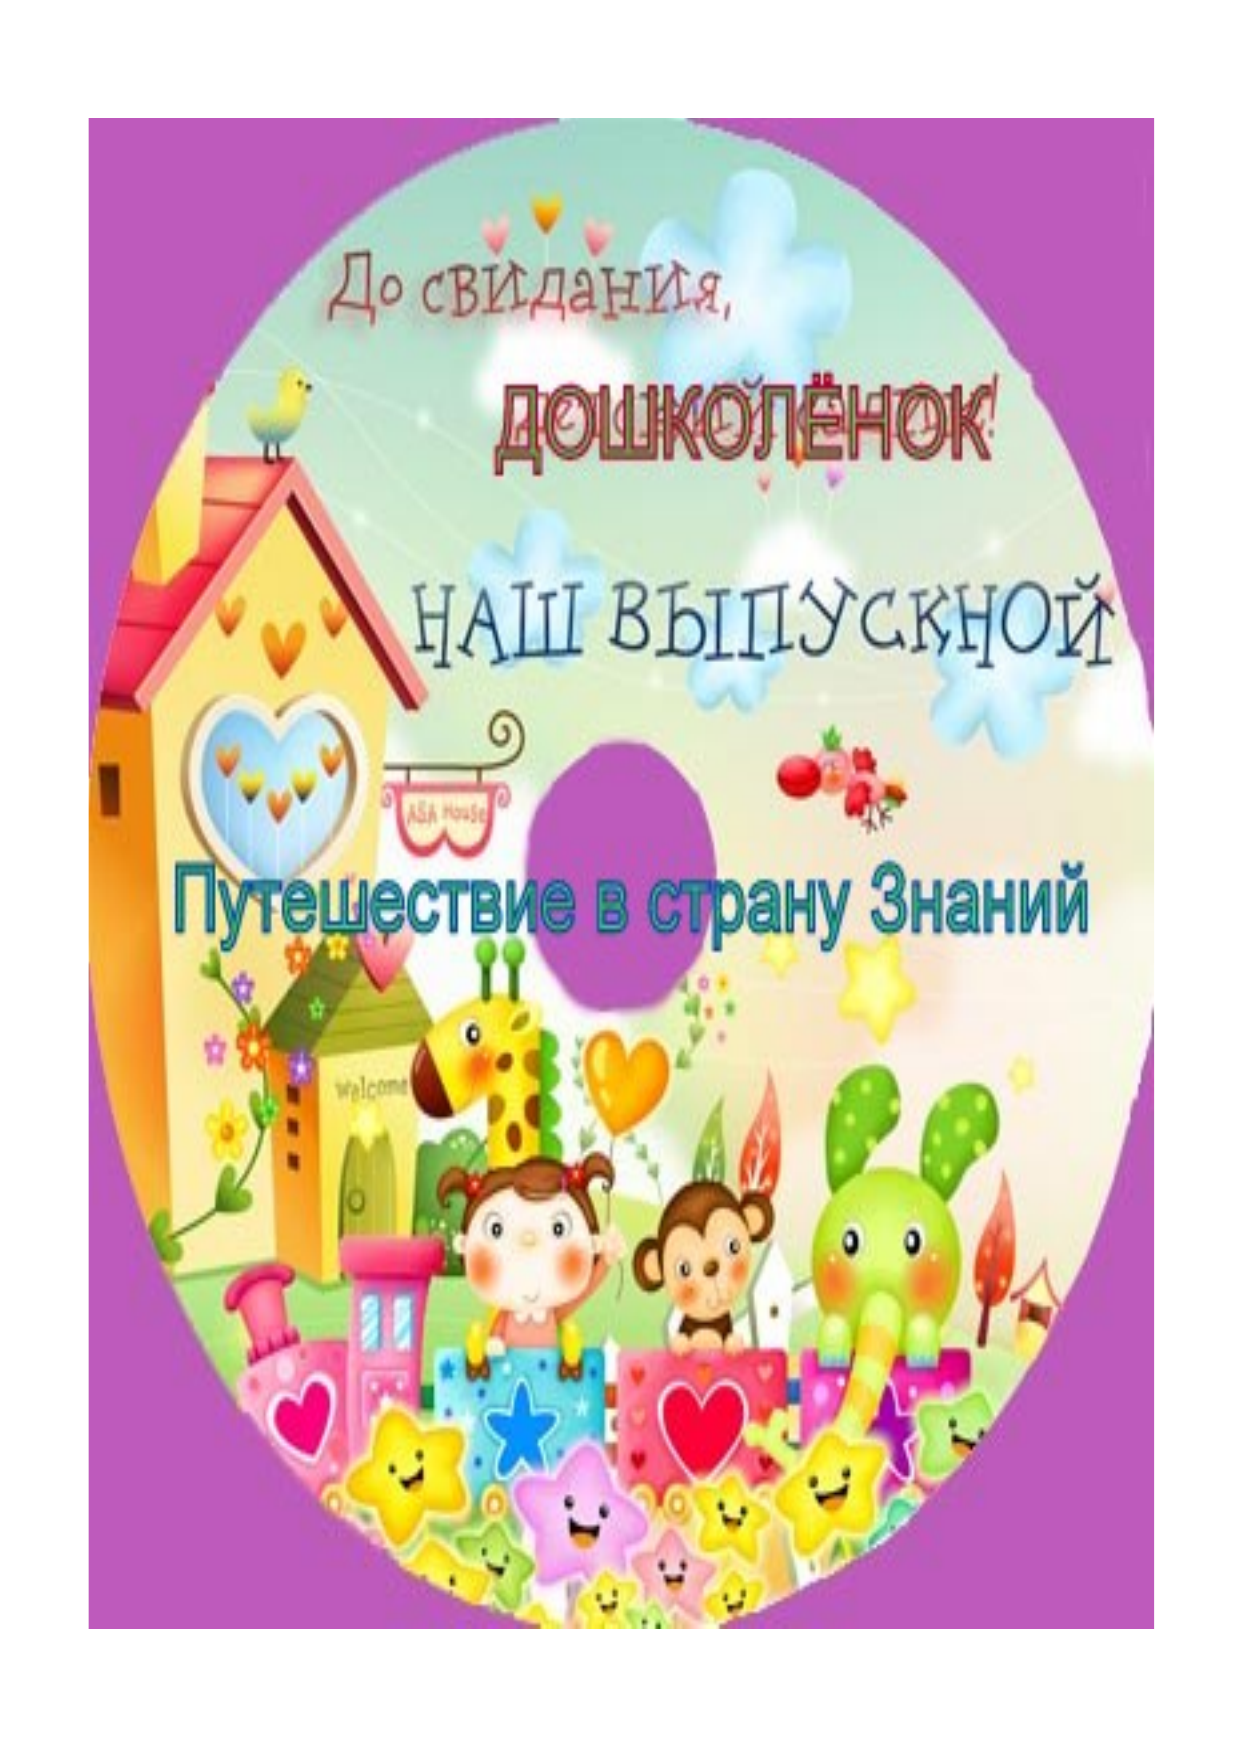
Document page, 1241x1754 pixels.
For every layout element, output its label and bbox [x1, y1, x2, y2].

picture [88, 118, 1155, 1629]
